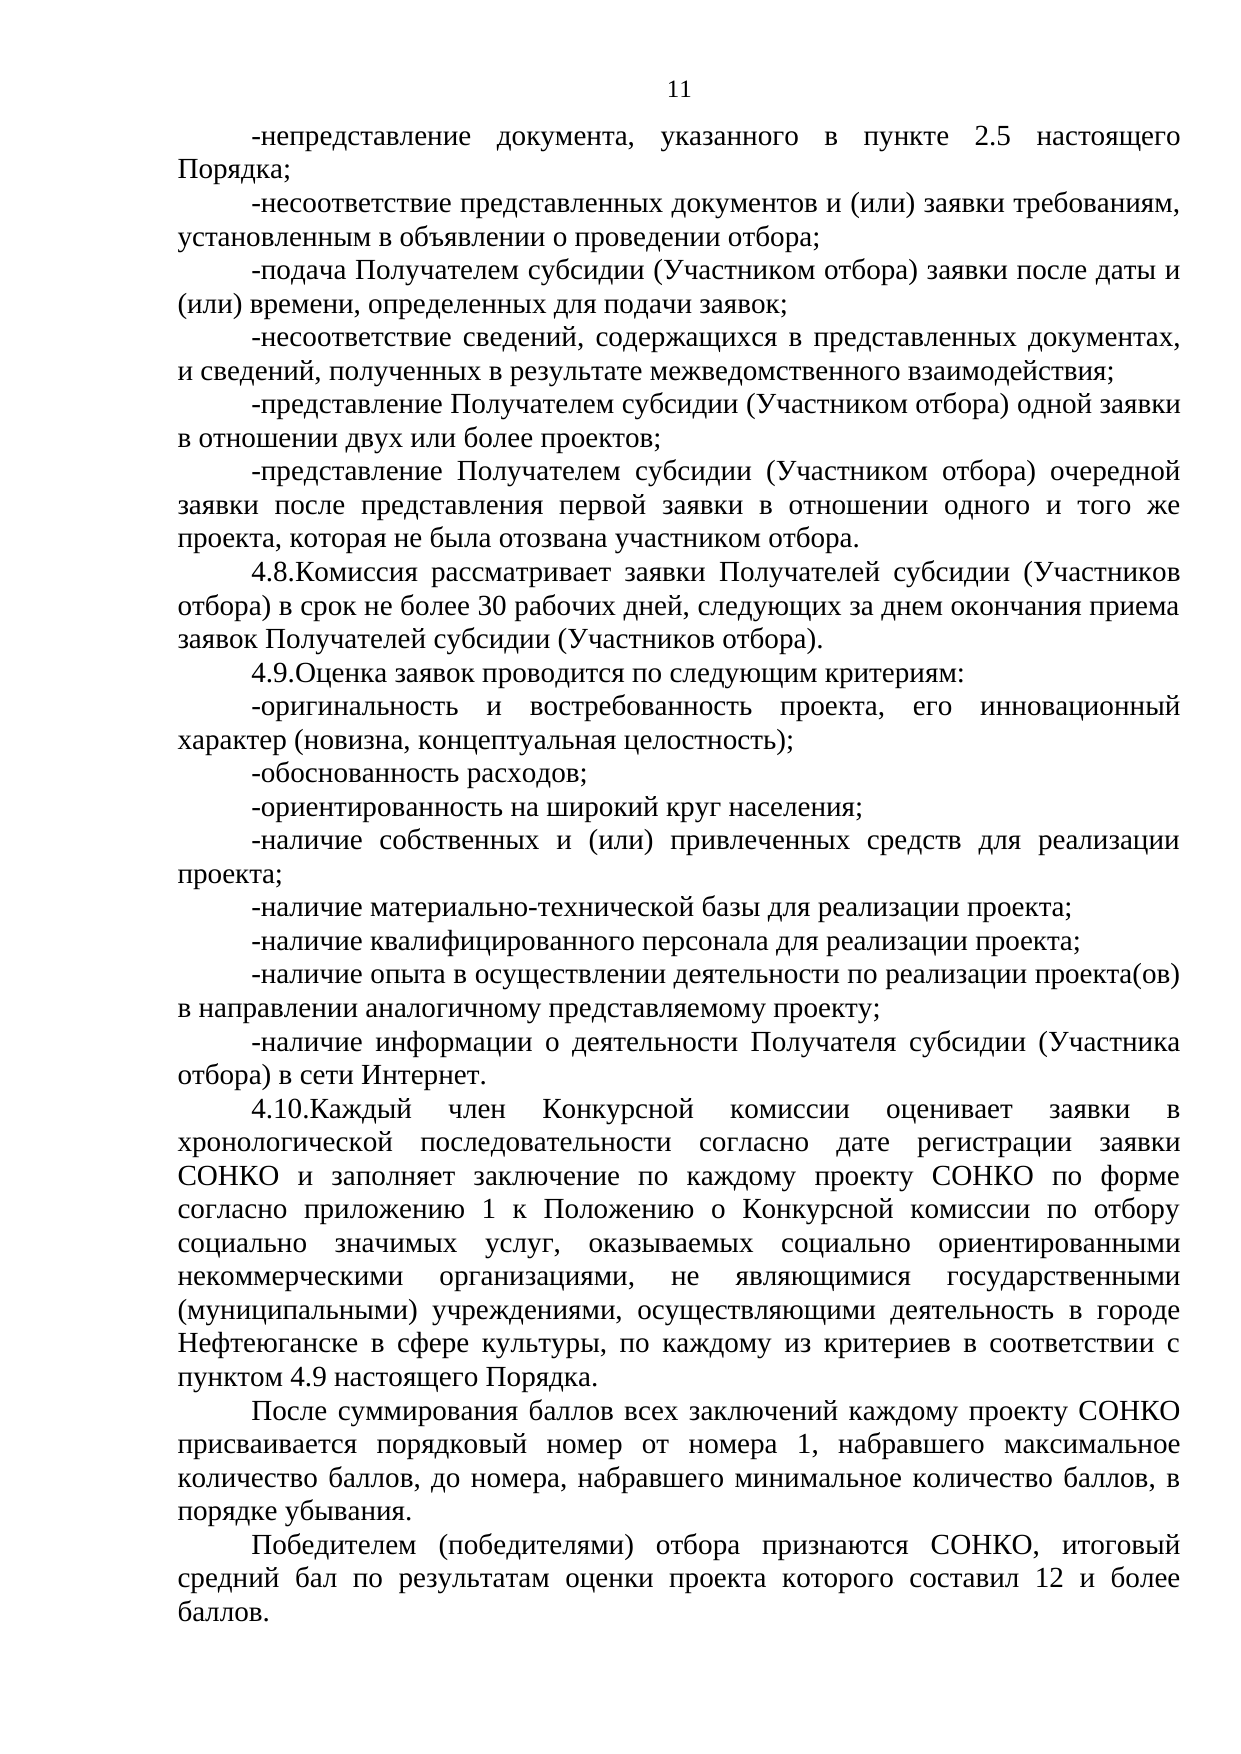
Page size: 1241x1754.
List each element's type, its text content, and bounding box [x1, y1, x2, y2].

text -непредставление документа, указанного в пункте 2.5 настоящего Порядка; [177, 118, 1181, 185]
text -представление Получателем субсидии (Участником отбора) очередной заявки после представления первой заявки в отношении одного и того же проекта, которая не была отозвана участником отбора. [177, 453, 1181, 554]
text -несоответствие представленных документов и (или) заявки требованиям, установленным в объявлении о проведении отбора; [177, 185, 1181, 252]
text -обоснованность расходов; [177, 755, 1181, 789]
text -наличие информации о деятельности Получателя субсидии (Участника отбора) в сети Интернет. [177, 1024, 1181, 1091]
text -представление Получателем субсидии (Участником отбора) одной заявки в отношении двух или более проектов; [177, 386, 1181, 453]
text 4.9.Оценка заявок проводится по следующим критериям: [177, 655, 1181, 688]
text -наличие собственных и (или) привлеченных средств для реализации проекта; [177, 822, 1181, 889]
text 4.10.Каждый член Конкурсной комиссии оценивает заявки в хронологической последовательности согласно дате регистрации заявки СОНКО и заполняет заключение по каждому проекту СОНКО по форме согласно приложению 1 к Положению о Конкурсной комиссии по отбору социально значимых услуг, оказываемых социально ориентированными некоммерческими организациями, не являющимися государственными (муниципальными) учреждениями, осуществляющими деятельность в городе Нефтеюганске в сфере культуры, по каждому из критериев в соответствии с пунктом 4.9 настоящего Порядка. [177, 1091, 1181, 1393]
text -наличие квалифицированного персонала для реализации проекта; [177, 923, 1181, 957]
text -наличие опыта в осуществлении деятельности по реализации проекта(ов) в направлении аналогичному представляемому проекту; [177, 957, 1181, 1024]
text Победителем (победителями) отбора признаются СОНКО, итоговый средний бал по результатам оценки проекта которого составил 12 и более баллов. [177, 1527, 1181, 1627]
text -наличие материально-технической базы для реализации проекта; [177, 889, 1181, 923]
text -несоответствие сведений, содержащихся в представленных документах, и сведений, полученных в результате межведомственного взаимодействия; [177, 319, 1181, 386]
text -ориентированность на широкий круг населения; [177, 789, 1181, 822]
text -оригинальность и востребованность проекта, его инновационный характер (новизна, концептуальная целостность); [177, 688, 1181, 755]
text После суммирования баллов всех заключений каждому проекту СОНКО присваивается порядковый номер от номера 1, набравшего максимальное количество баллов, до номера, набравшего минимальное количество баллов, в порядке убывания. [177, 1393, 1181, 1527]
text -подача Получателем субсидии (Участником отбора) заявки после даты и (или) времени, определенных для подачи заявок; [177, 252, 1181, 319]
text 4.8.Комиссия рассматривает заявки Получателей субсидии (Участников отбора) в срок не более 30 рабочих дней, следующих за днем окончания приема заявок Получателей субсидии (Участников отбора). [177, 554, 1181, 655]
